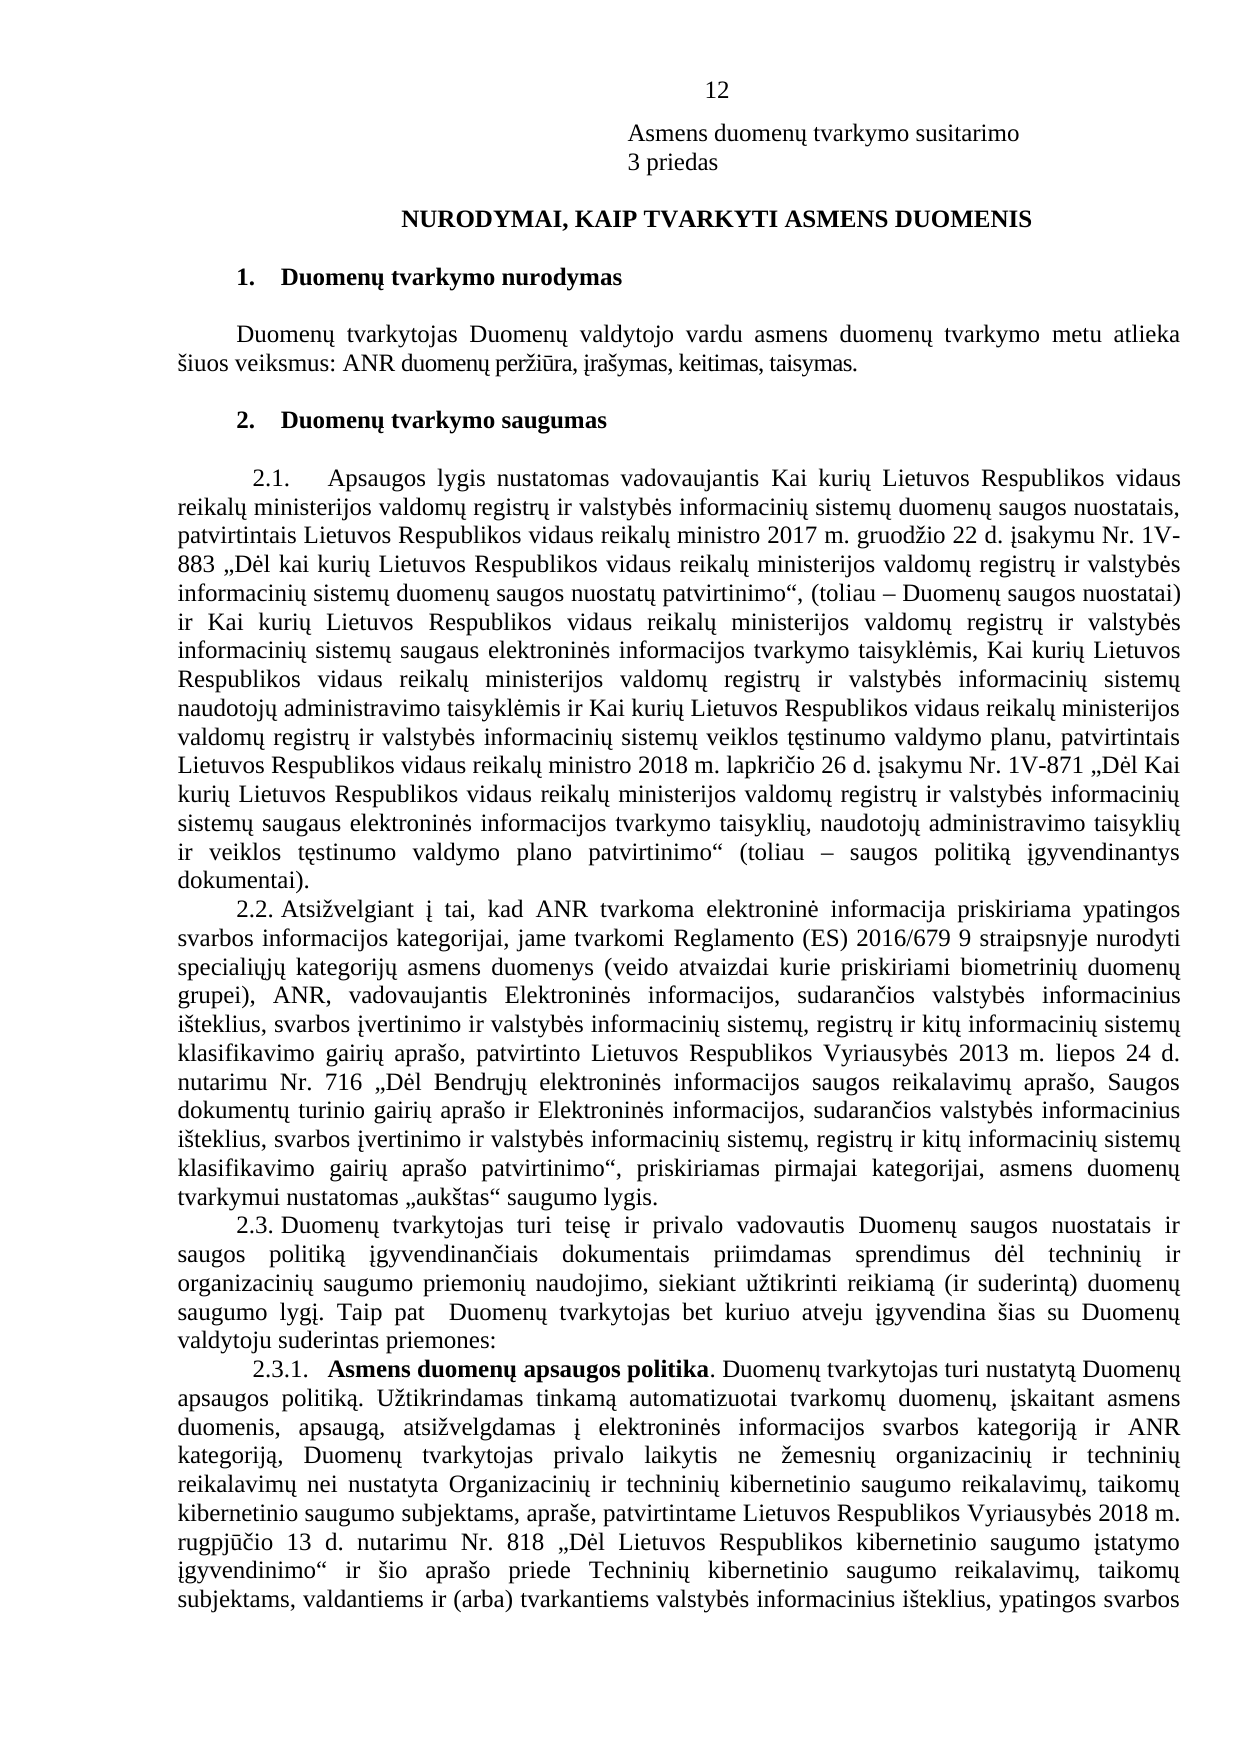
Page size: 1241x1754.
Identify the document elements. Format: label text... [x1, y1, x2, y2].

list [177, 1354, 1181, 1613]
text 3 priedas [627, 147, 1181, 176]
text NURODYMAI, KAIP TVARKYTI ASMENS DUOMENIS [177, 204, 1181, 233]
list Duomenų tvarkytojas turi teisę ir privalo vadovautis Duomenų saugos nuostatais ir saugos politiką įgyvendinančiais dokumentais priimdamas sprendimus dėl techninių ir organizacinių saugumo priemonių naudojimo, siekiant užtikrinti reikiamą (ir suderintą) duomenų saugumo lygį. Taip pat Duomenų tvarkytojas bet kuriuo atveju įgyvendina šias su Duomenų valdytoju suderintas priemones: [177, 1211, 1181, 1354]
text Asmens duomenų tvarkymo susitarimo [627, 118, 1181, 147]
list Duomenų tvarkymo saugumas [177, 406, 1181, 434]
list Duomenų tvarkymo nurodymas [177, 262, 1181, 291]
list Apsaugos lygis nustatomas vadovaujantis Kai kurių Lietuvos Respublikos vidaus reikalų ministerijos valdomų registrų ir valstybės informacinių sistemų duomenų saugos nuostatais, patvirtintais Lietuvos Respublikos vidaus reikalų ministro 2017 m. gruodžio 22 d. įsakymu Nr. 1V-883 „Dėl kai kurių Lietuvos Respublikos vidaus reikalų ministerijos valdomų registrų ir valstybės informacinių sistemų duomenų saugos nuostatų patvirtinimo“, (toliau – Duomenų saugos nuostatai) ir Kai kurių Lietuvos Respublikos vidaus reikalų ministerijos valdomų registrų ir valstybės informacinių sistemų saugaus elektroninės informacijos tvarkymo taisyklėmis, Kai kurių Lietuvos Respublikos vidaus reikalų ministerijos valdomų registrų ir valstybės informacinių sistemų naudotojų administravimo taisyklėmis ir Kai kurių Lietuvos Respublikos vidaus reikalų ministerijos valdomų registrų ir valstybės informacinių sistemų veiklos tęstinumo valdymo planu, patvirtintais Lietuvos Respublikos vidaus reikalų ministro 2018 m. lapkričio 26 d. įsakymu Nr. 1V-871 „Dėl Kai kurių Lietuvos Respublikos vidaus reikalų ministerijos valdomų registrų ir valstybės informacinių sistemų saugaus elektroninės informacijos tvarkymo taisyklių, naudotojų administravimo taisyklių ir veiklos tęstinumo valdymo plano patvirtinimo“ (toliau – saugos politiką įgyvendinantys dokumentai). [177, 463, 1181, 894]
list Duomenų tvarkytojas Duomenų valdytojo vardu asmens duomenų tvarkymo metu atlieka šiuos veiksmus: ANR duomenų peržiūra, įrašymas, keitimas, taisymas. [177, 319, 1181, 377]
list Atsižvelgiant į tai, kad ANR tvarkoma elektroninė informacija priskiriama ypatingos svarbos informacijos kategorijai, jame tvarkomi Reglamento (ES) 2016/679 9 straipsnyje nurodyti specialiųjų kategorijų asmens duomenys (veido atvaizdai kurie priskiriami biometrinių duomenų grupei), ANR, vadovaujantis Elektroninės informacijos, sudarančios valstybės informacinius išteklius, svarbos įvertinimo ir valstybės informacinių sistemų, registrų ir kitų informacinių sistemų klasifikavimo gairių aprašo, patvirtinto Lietuvos Respublikos Vyriausybės 2013 m. liepos 24 d. nutarimu Nr. 716 „Dėl Bendrųjų elektroninės informacijos saugos reikalavimų aprašo, Saugos dokumentų turinio gairių aprašo ir Elektroninės informacijos, sudarančios valstybės informacinius išteklius, svarbos įvertinimo ir valstybės informacinių sistemų, registrų ir kitų informacinių sistemų klasifikavimo gairių aprašo patvirtinimo“, priskiriamas pirmajai kategorijai, asmens duomenų tvarkymui nustatomas „aukštas“ saugumo lygis. [177, 894, 1181, 1211]
